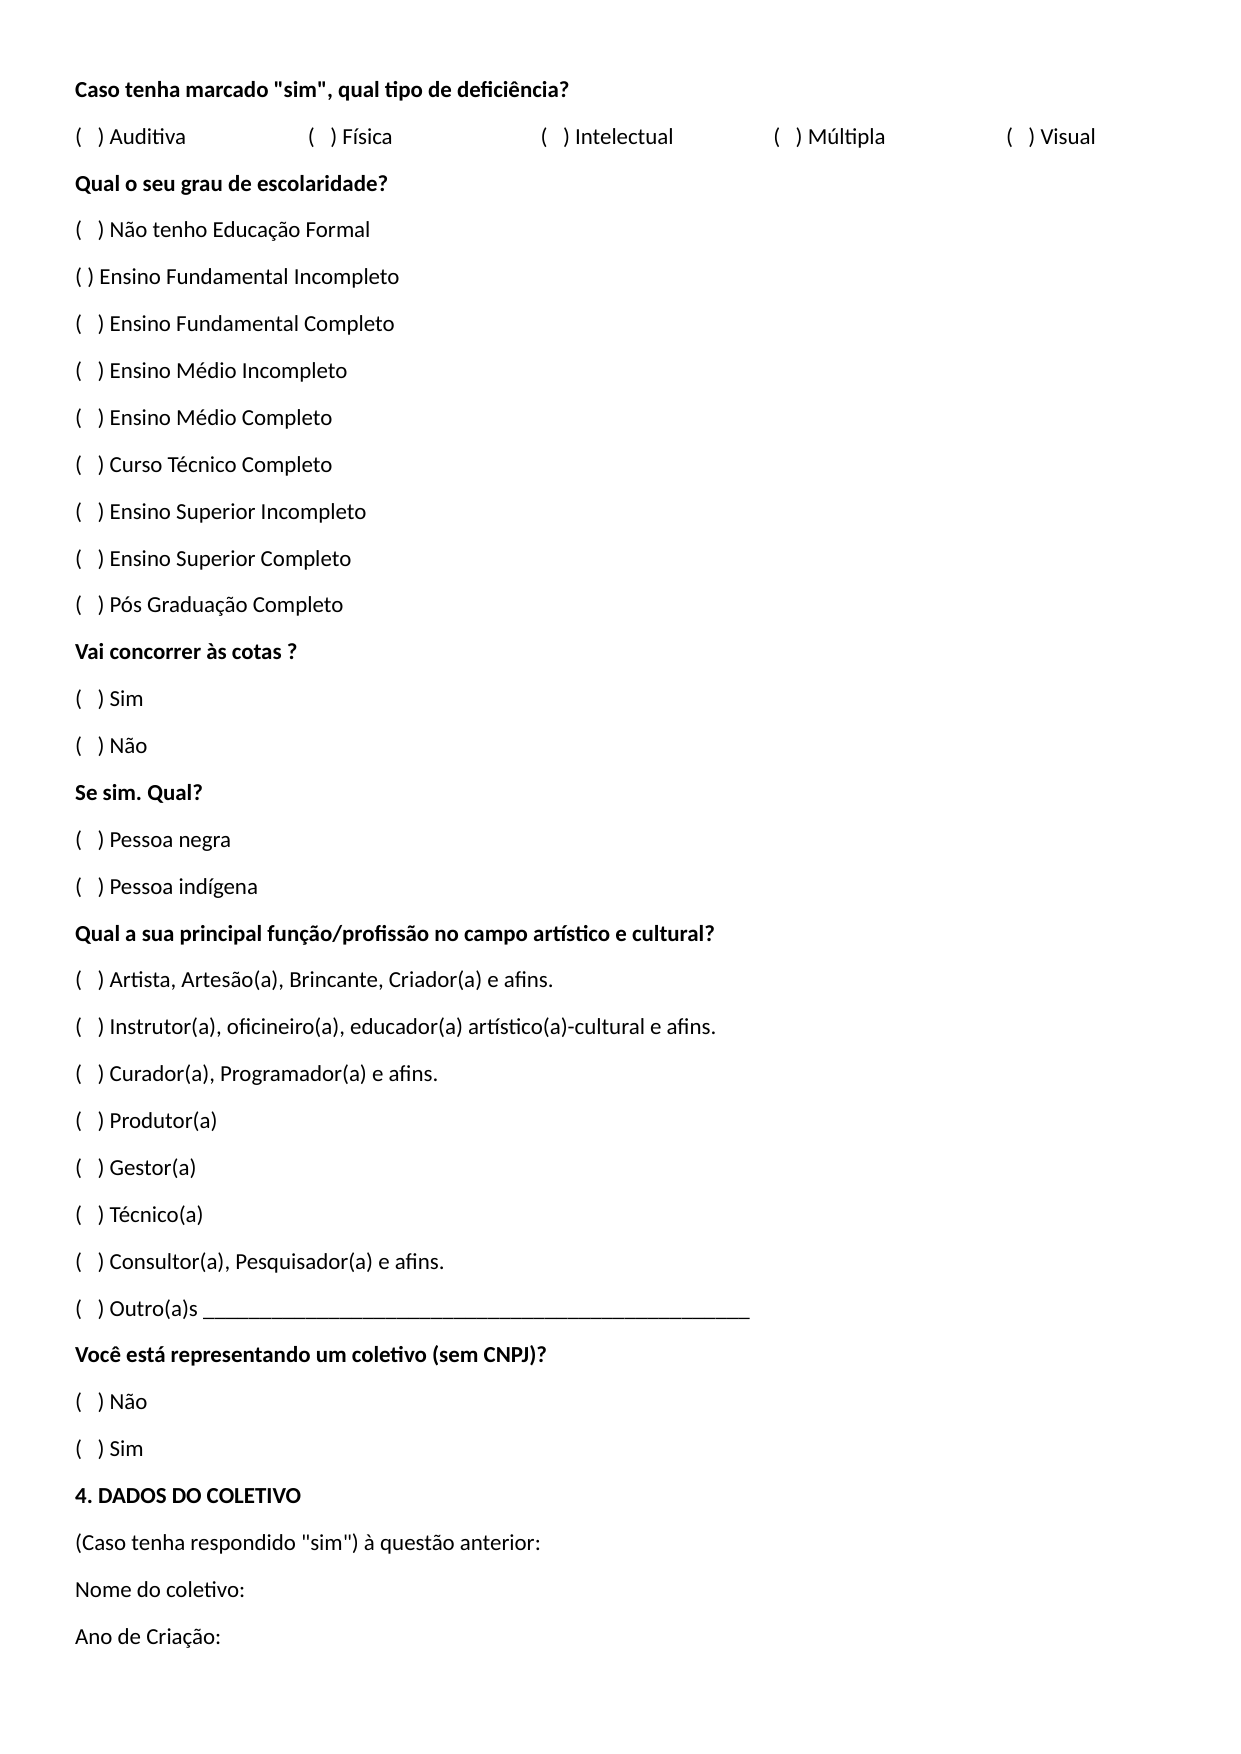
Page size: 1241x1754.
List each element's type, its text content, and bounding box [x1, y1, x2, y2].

text ( ) Técnico(a) [75, 1200, 1165, 1228]
text ( ) Gestor(a) [75, 1153, 1165, 1181]
text (Caso tenha respondido "sim") à questão anterior: [75, 1528, 1165, 1556]
text ( ) Pessoa negra [75, 825, 1165, 853]
text ( ) Física [308, 122, 467, 150]
text Se sim. Qual? [75, 778, 1165, 806]
text ( ) Curso Técnico Completo [75, 450, 1165, 478]
text ( ) Outro(a)s ________________________________________________ [75, 1294, 1165, 1322]
text ( ) Ensino Fundamental Completo [75, 309, 1165, 337]
text ( ) Visual [1006, 122, 1165, 150]
text ( ) Não [75, 1387, 1165, 1416]
text ( ) Artista, Artesão(a), Brincante, Criador(a) e afins. [75, 966, 1165, 994]
text ( ) Ensino Superior Incompleto [75, 497, 1165, 525]
text Ano de Criação: [75, 1622, 1165, 1650]
text ( ) Auditiva [75, 122, 234, 150]
text Você está representando um coletivo (sem CNPJ)? [75, 1341, 1165, 1369]
text 4. DADOS DO COLETIVO [75, 1481, 1165, 1509]
text ( ) Intelectual [540, 122, 699, 150]
text Qual o seu grau de escolaridade? [75, 169, 1165, 197]
text ( ) Não tenho Educação Formal [75, 216, 1165, 244]
text ( ) Pessoa indígena [75, 872, 1165, 900]
text ( ) Ensino Médio Completo [75, 403, 1165, 431]
text ( ) Curador(a), Programador(a) e afins. [75, 1059, 1165, 1087]
text Nome do coletivo: [75, 1575, 1165, 1603]
text ( ) Ensino Fundamental Incompleto [75, 262, 1165, 291]
text ( ) Não [75, 731, 1165, 759]
text ( ) Pós Graduação Completo [75, 591, 1165, 619]
text Caso tenha marcado "sim", qual tipo de deficiência? [75, 75, 1165, 103]
text ( ) Produtor(a) [75, 1106, 1165, 1134]
text ( ) Ensino Médio Incompleto [75, 356, 1165, 384]
text Vai concorrer às cotas ? [75, 637, 1165, 666]
text Qual a sua principal função/profissão no campo artístico e cultural? [75, 919, 1165, 947]
text ( ) Sim [75, 1434, 1165, 1462]
text ( ) Sim [75, 684, 1165, 712]
text ( ) Ensino Superior Completo [75, 544, 1165, 572]
text ( ) Múltipla [773, 122, 932, 150]
text ( ) Instrutor(a), oficineiro(a), educador(a) artístico(a)-cultural e afins. [75, 1012, 1165, 1041]
text ( ) Consultor(a), Pesquisador(a) e afins. [75, 1247, 1165, 1275]
